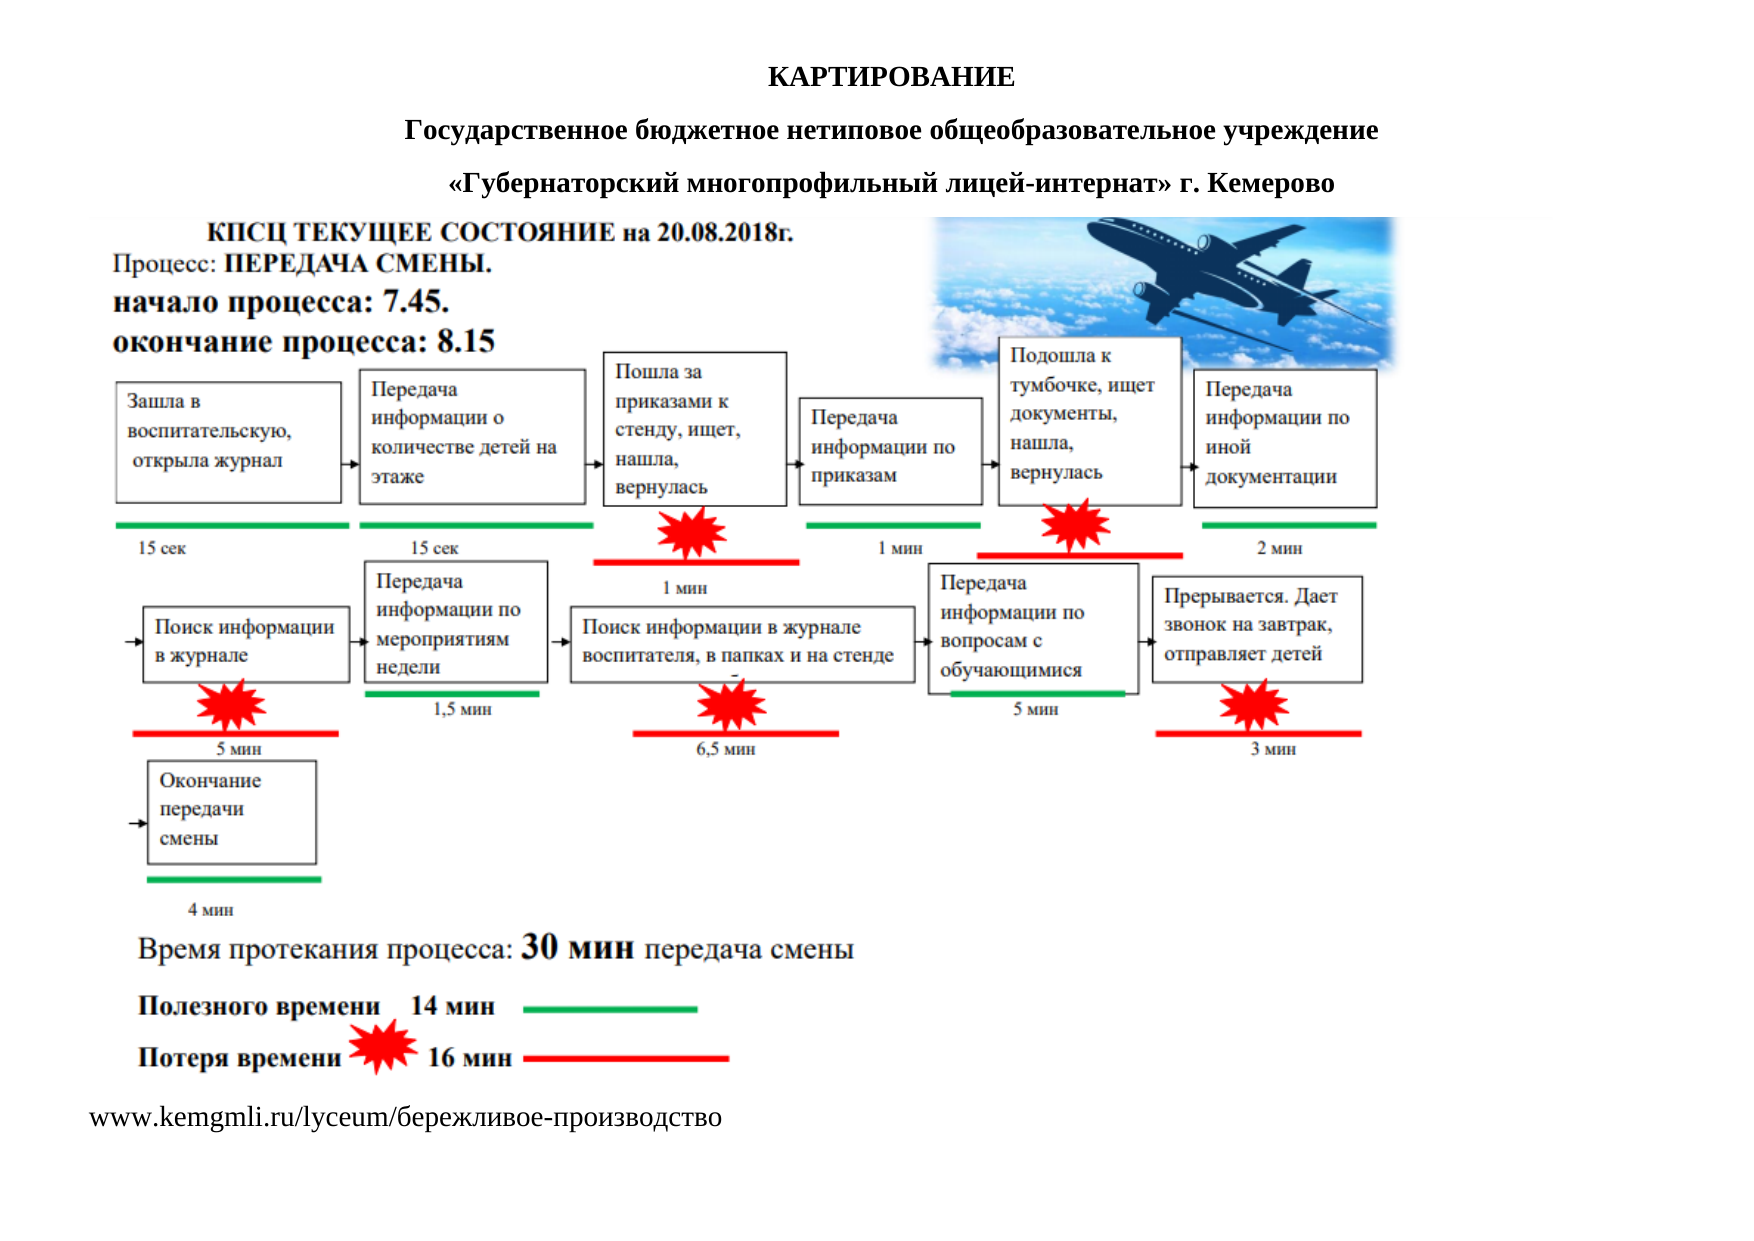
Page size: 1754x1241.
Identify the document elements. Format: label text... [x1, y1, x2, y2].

text «Губернаторский многопрофильный лицей-интернат» г. Кемерово [89, 165, 1695, 198]
picture [88, 217, 1553, 1081]
text КАРТИРОВАНИЕ [89, 59, 1695, 93]
text www.kemgmli.ru/lyceum/бережливое-производство [89, 1099, 1695, 1133]
text Государственное бюджетное нетиповое общеобразовательное учреждение [89, 112, 1695, 145]
